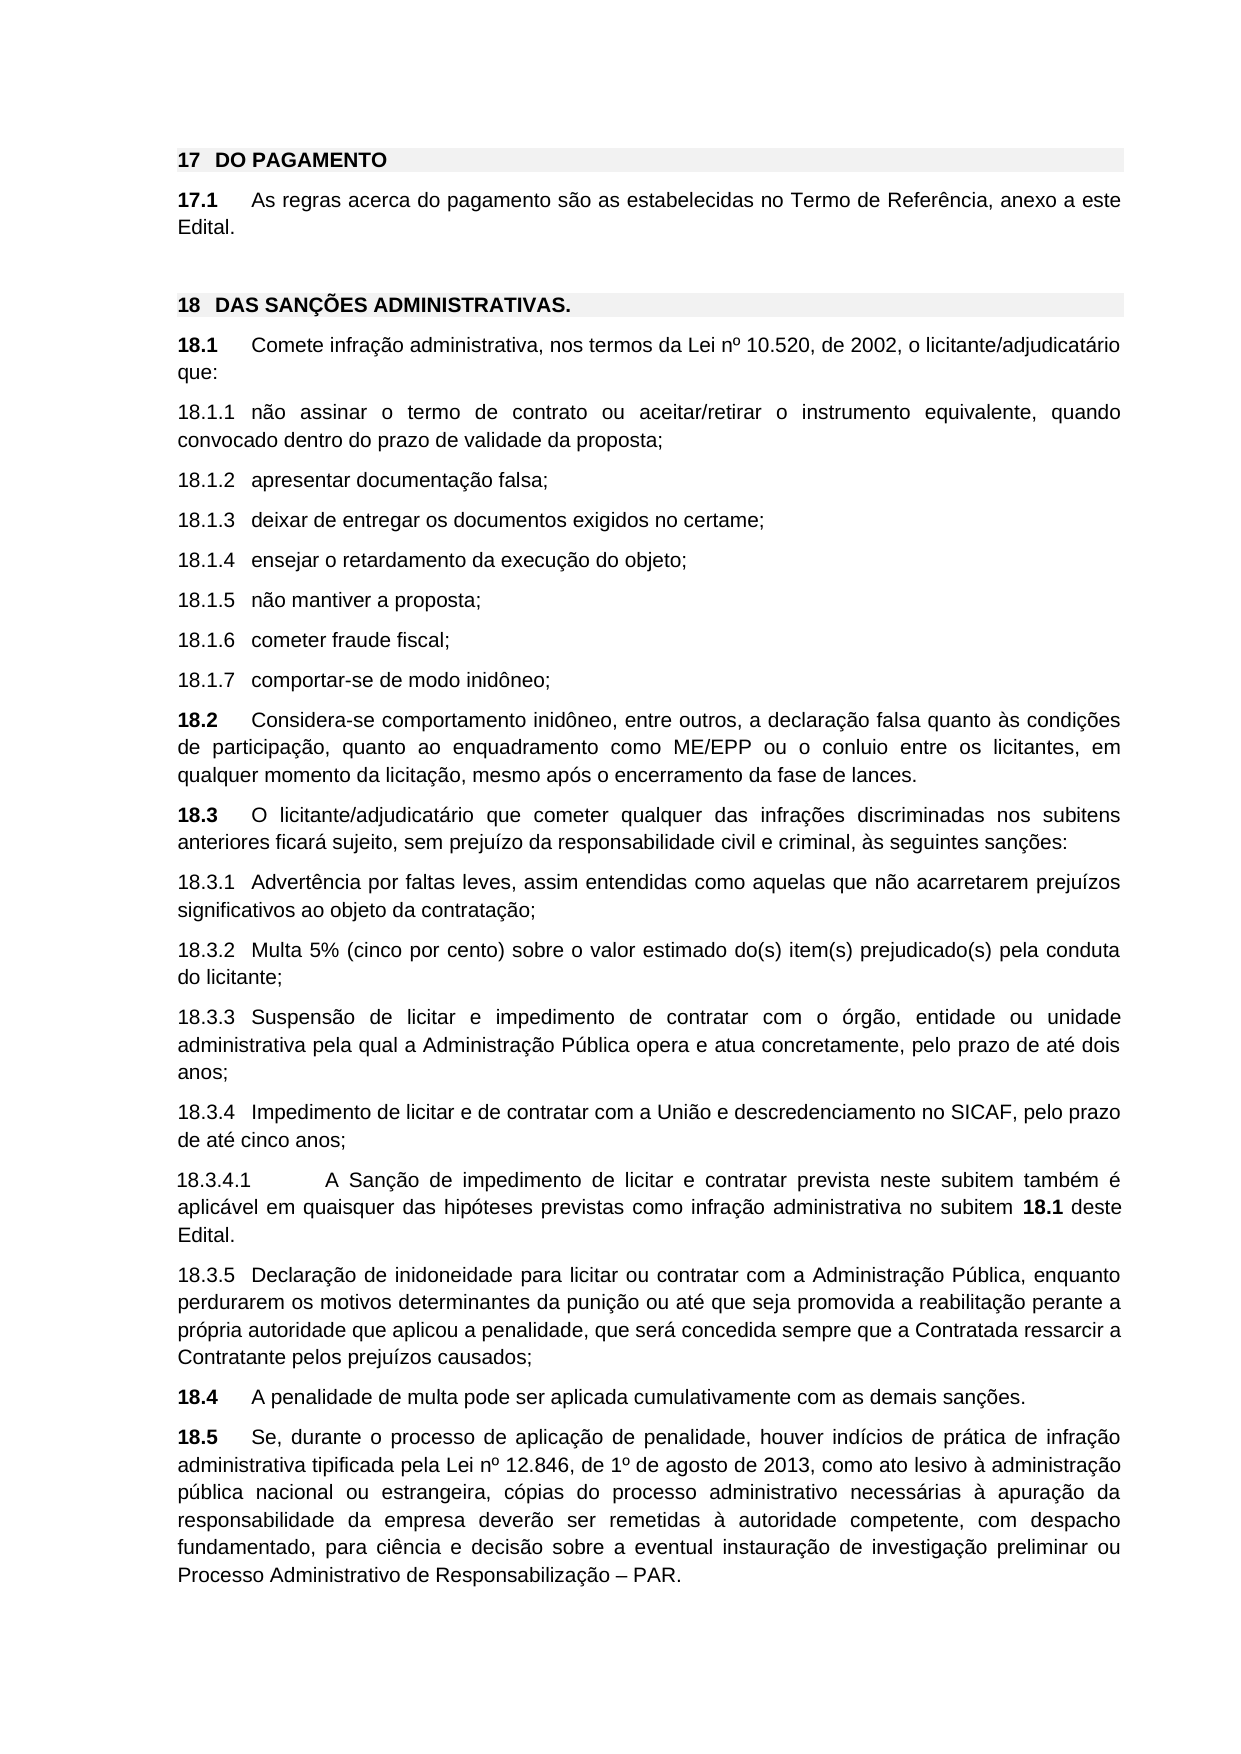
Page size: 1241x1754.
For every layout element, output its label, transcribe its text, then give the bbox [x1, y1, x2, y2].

list apresentar documentação falsa; [177, 468, 1122, 492]
list DO PAGAMENTO [177, 148, 1124, 172]
list Advertência por faltas leves, assim entendidas como aquelas que não acarretarem prejuízos significativos ao objeto da contratação; [177, 870, 1122, 922]
list deixar de entregar os documentos exigidos no certame; [177, 508, 1122, 532]
list ensejar o retardamento da execução do objeto; [177, 548, 1122, 572]
list DAS SANÇÕES ADMINISTRATIVAS. [177, 293, 1124, 317]
list Impedimento de licitar e de contratar com a União e descredenciamento no SICAF, pelo prazo de até cinco anos; [177, 1100, 1122, 1152]
list não assinar o termo de contrato ou aceitar/retirar o instrumento equivalente, quando convocado dentro do prazo de validade da proposta; [177, 400, 1122, 452]
list Comete infração administrativa, nos termos da Lei nº 10.520, de 2002, o licitante/adjudicatário que: [177, 333, 1122, 384]
list O licitante/adjudicatário que cometer qualquer das infrações discriminadas nos subitens anteriores ficará sujeito, sem prejuízo da responsabilidade civil e criminal, às seguintes sanções: [177, 803, 1122, 854]
list As regras acerca do pagamento são as estabelecidas no Termo de Referência, anexo a este Edital. [177, 188, 1122, 239]
list Considera-se comportamento inidôneo, entre outros, a declaração falsa quanto às condições de participação, quanto ao enquadramento como ME/EPP ou o conluio entre os licitantes, em qualquer momento da licitação, mesmo após o encerramento da fase de lances. [177, 708, 1122, 787]
list Suspensão de licitar e impedimento de contratar com o órgão, entidade ou unidade administrativa pela qual a Administração Pública opera e atua concretamente, pelo prazo de até dois anos; [177, 1005, 1122, 1084]
list Se, durante o processo de aplicação de penalidade, houver indícios de prática de infração administrativa tipificada pela Lei nº 12.846, de 1º de agosto de 2013, como ato lesivo à administração pública nacional ou estrangeira, cópias do processo administrativo necessárias à apuração da responsabilidade da empresa deverão ser remetidas à autoridade competente, com despacho fundamentado, para ciência e decisão sobre a eventual instauração de investigação preliminar ou Processo Administrativo de Responsabilização – PAR. [177, 1425, 1122, 1587]
list não mantiver a proposta; [177, 588, 1122, 612]
list A Sanção de impedimento de licitar e contratar prevista neste subitem também é aplicável em quaisquer das hipóteses previstas como infração administrativa no subitem 18.1 deste Edital. [176, 1168, 1122, 1247]
list A penalidade de multa pode ser aplicada cumulativamente com as demais sanções. [177, 1385, 1122, 1409]
list Declaração de inidoneidade para licitar ou contratar com a Administração Pública, enquanto perdurarem os motivos determinantes da punição ou até que seja promovida a reabilitação perante a própria autoridade que aplicou a penalidade, que será concedida sempre que a Contratada ressarcir a Contratante pelos prejuízos causados; [177, 1263, 1122, 1369]
list cometer fraude fiscal; [177, 628, 1122, 652]
list comportar-se de modo inidôneo; [177, 668, 1122, 692]
list Multa 5% (cinco por cento) sobre o valor estimado do(s) item(s) prejudicado(s) pela conduta do licitante; [177, 938, 1122, 989]
